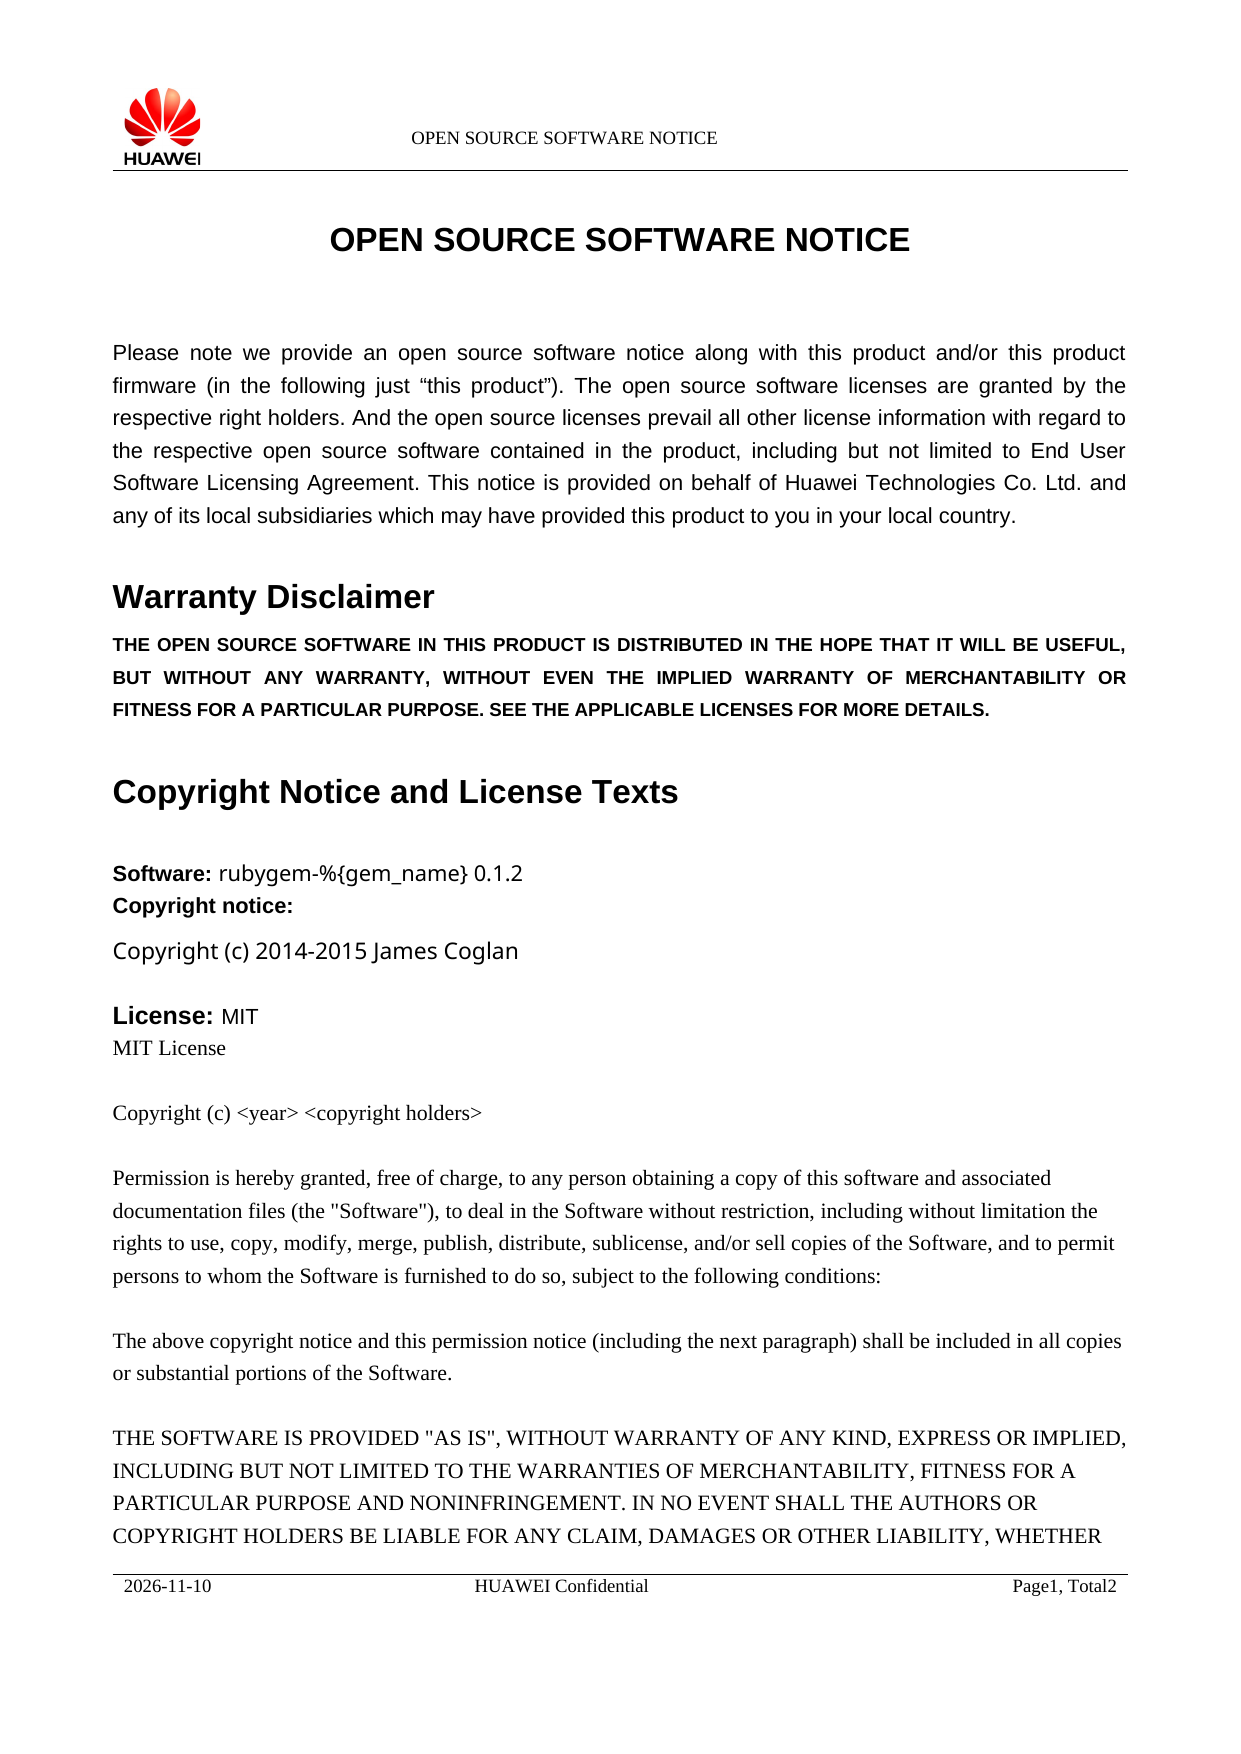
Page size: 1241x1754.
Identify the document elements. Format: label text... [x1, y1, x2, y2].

text Copyright (c) 2014-2015 James Coglan [112, 934, 1128, 999]
text OPEN SOURCE SOFTWARE NOTICE [112, 206, 1128, 271]
picture [124, 88, 201, 165]
text License: MIT [112, 999, 1128, 1031]
title Software: rubygem-%{gem_name} 0.1.2 [112, 856, 1128, 889]
text The open source software in this product is distributed in the hope that it will be useful, but WITHOUT ANY WARRANTY, without even the implied warranty of MERCHANTABILITY or FITNESS FOR A PARTICULAR PURPOSE. See the applicable licenses for more details. [112, 629, 1128, 726]
text Please note we provide an open source software notice along with this product and/or this product firmware (in the following just “this product”). The open source software licenses are granted by the respective right holders. And the open source licenses prevail all other license information with regard to the respective open source software contained in the product, including but not limited to End User Software Licensing Agreement. This notice is provided on behalf of Huawei Technologies Co. Ltd. and any of its local subsidiaries which may have provided this product to you in your local country. [112, 336, 1128, 531]
text Copyright Notice and License Texts [112, 759, 1128, 824]
text Copyright notice: [112, 889, 1128, 921]
text Warranty Disclaimer [112, 564, 1128, 629]
